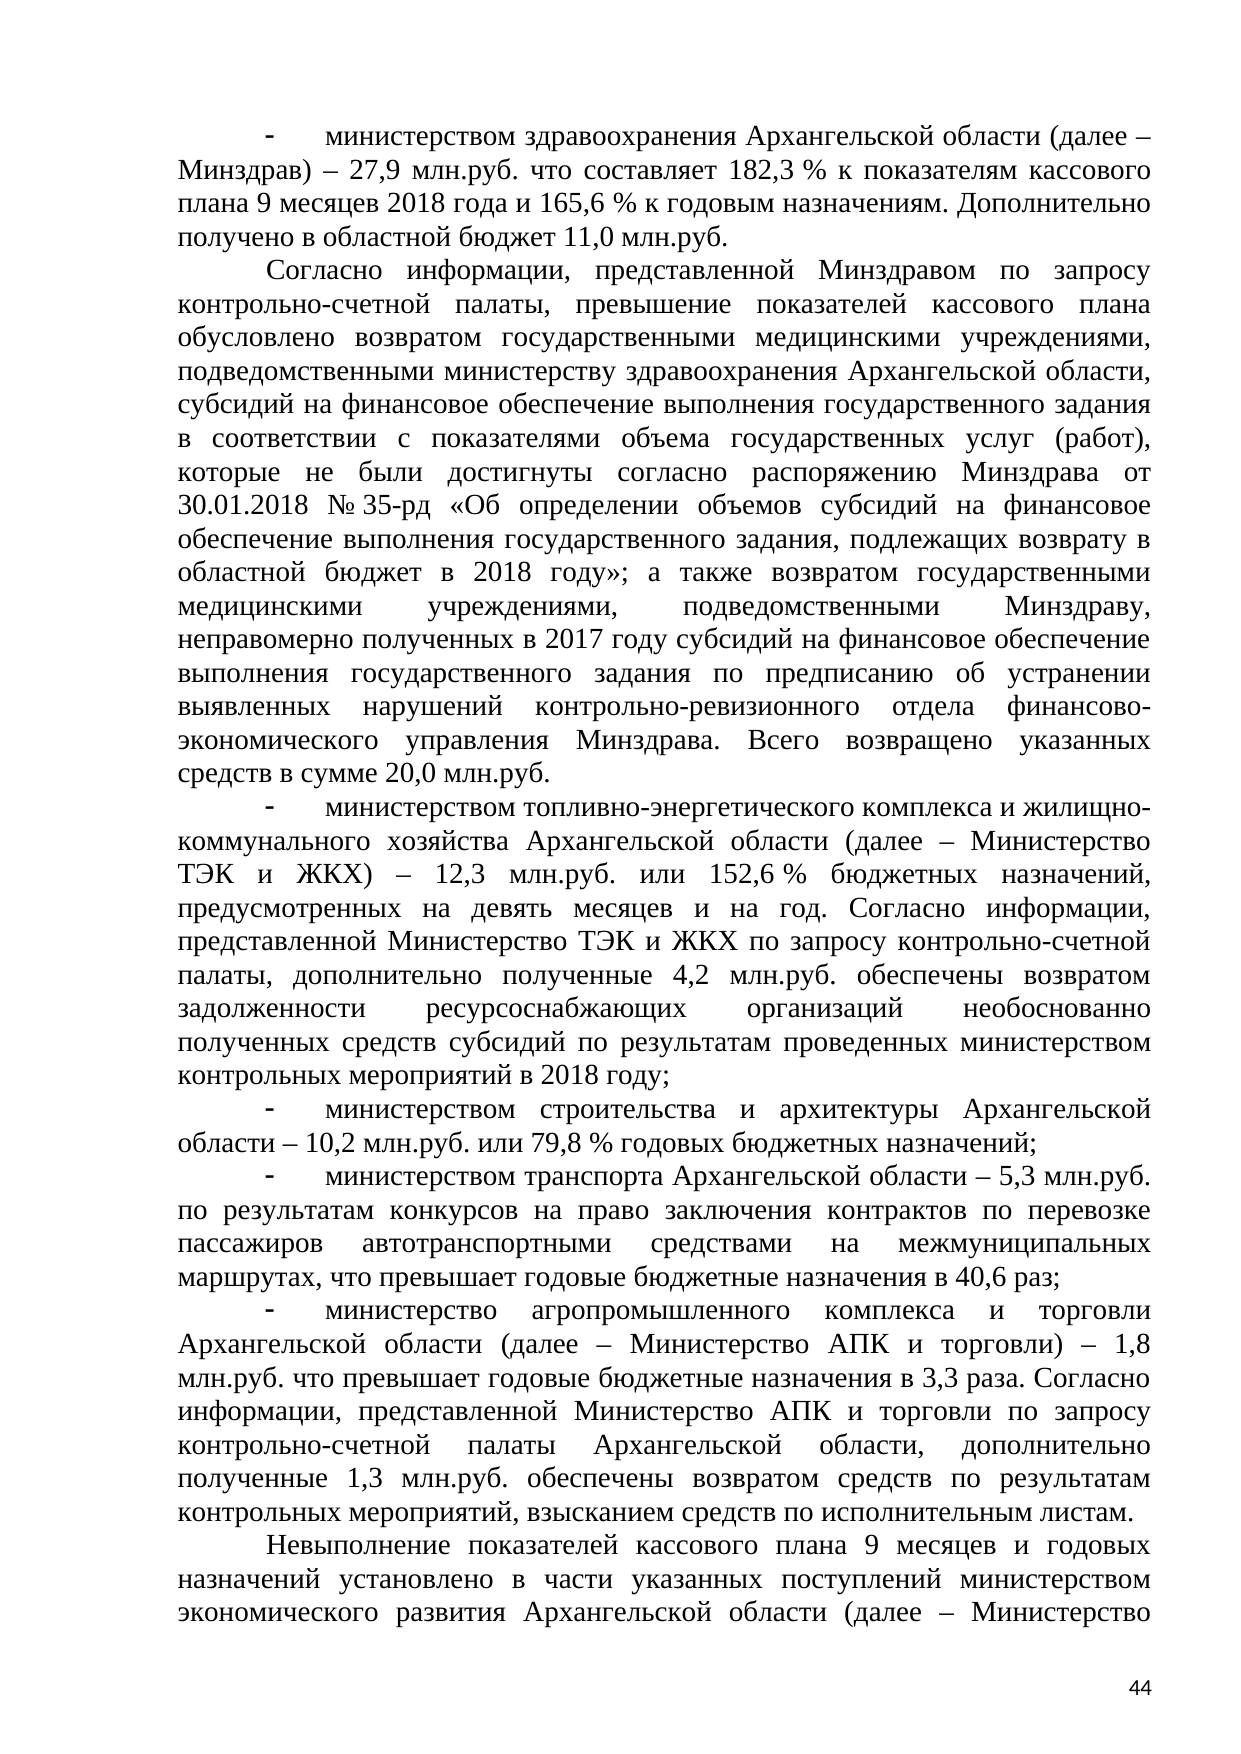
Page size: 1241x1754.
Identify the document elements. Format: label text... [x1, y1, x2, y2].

list министерством здравоохранения Архангельской области (далее – Минздрав) – 27,9 млн.руб. что составляет 182,3 % к показателям кассового плана 9 месяцев 2018 года и 165,6 % к годовым назначениям. Дополнительно получено в областной бюджет 11,0 млн.руб. [177, 118, 1152, 252]
text Согласно информации, представленной Минздравом по запросу контрольно-счетной палаты, превышение показателей кассового плана обусловлено возвратом государственными медицинскими учреждениями, подведомственными министерству здравоохранения Архангельской области, субсидий на финансовое обеспечение выполнения государственного задания в соответствии с показателями объема государственных услуг (работ), которые не были достигнуты согласно распоряжению Минздрава от 30.01.2018 № 35-рд «Об определении объемов субсидий на финансовое обеспечение выполнения государственного задания, подлежащих возврату в областной бюджет в 2018 году»; а также возвратом государственными медицинскими учреждениями, подведомственными Минздраву, неправомерно полученных в 2017 году субсидий на финансовое обеспечение выполнения государственного задания по предписанию об устранении выявленных нарушений контрольно-ревизионного отдела финансово-экономического управления Минздрава. Всего возвращено указанных средств в сумме 20,0 млн.руб. [177, 252, 1152, 789]
list министерством строительства и архитектуры Архангельской области – 10,2 млн.руб. или 79,8 % годовых бюджетных назначений; [177, 1091, 1152, 1158]
list министерством топливно-энергетического комплекса и жилищно-коммунального хозяйства Архангельской области (далее – Министерство ТЭК и ЖКХ) – 12,3 млн.руб. или 152,6 % бюджетных назначений, предусмотренных на девять месяцев и на год. Согласно информации, представленной Министерство ТЭК и ЖКХ по запросу контрольно-счетной палаты, дополнительно полученные 4,2 млн.руб. обеспечены возвратом задолженности ресурсоснабжающих организаций необоснованно полученных средств субсидий по результатам проведенных министерством контрольных мероприятий в 2018 году; [177, 789, 1152, 1091]
list министерство агропромышленного комплекса и торговли Архангельской области (далее – Министерство АПК и торговли) – 1,8 млн.руб. что превышает годовые бюджетные назначения в 3,3 раза. Согласно информации, представленной Министерство АПК и торговли по запросу контрольно-счетной палаты Архангельской области, дополнительно полученные 1,3 млн.руб. обеспечены возвратом средств по результатам контрольных мероприятий, взысканием средств по исполнительным листам. [177, 1292, 1152, 1527]
list министерством транспорта Архангельской области – 5,3 млн.руб. по результатам конкурсов на право заключения контрактов по перевозке пассажиров автотранспортными средствами на межмуниципальных маршрутах, что превышает годовые бюджетные назначения в 40,6 раз; [177, 1158, 1152, 1292]
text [177, 1527, 1152, 1628]
